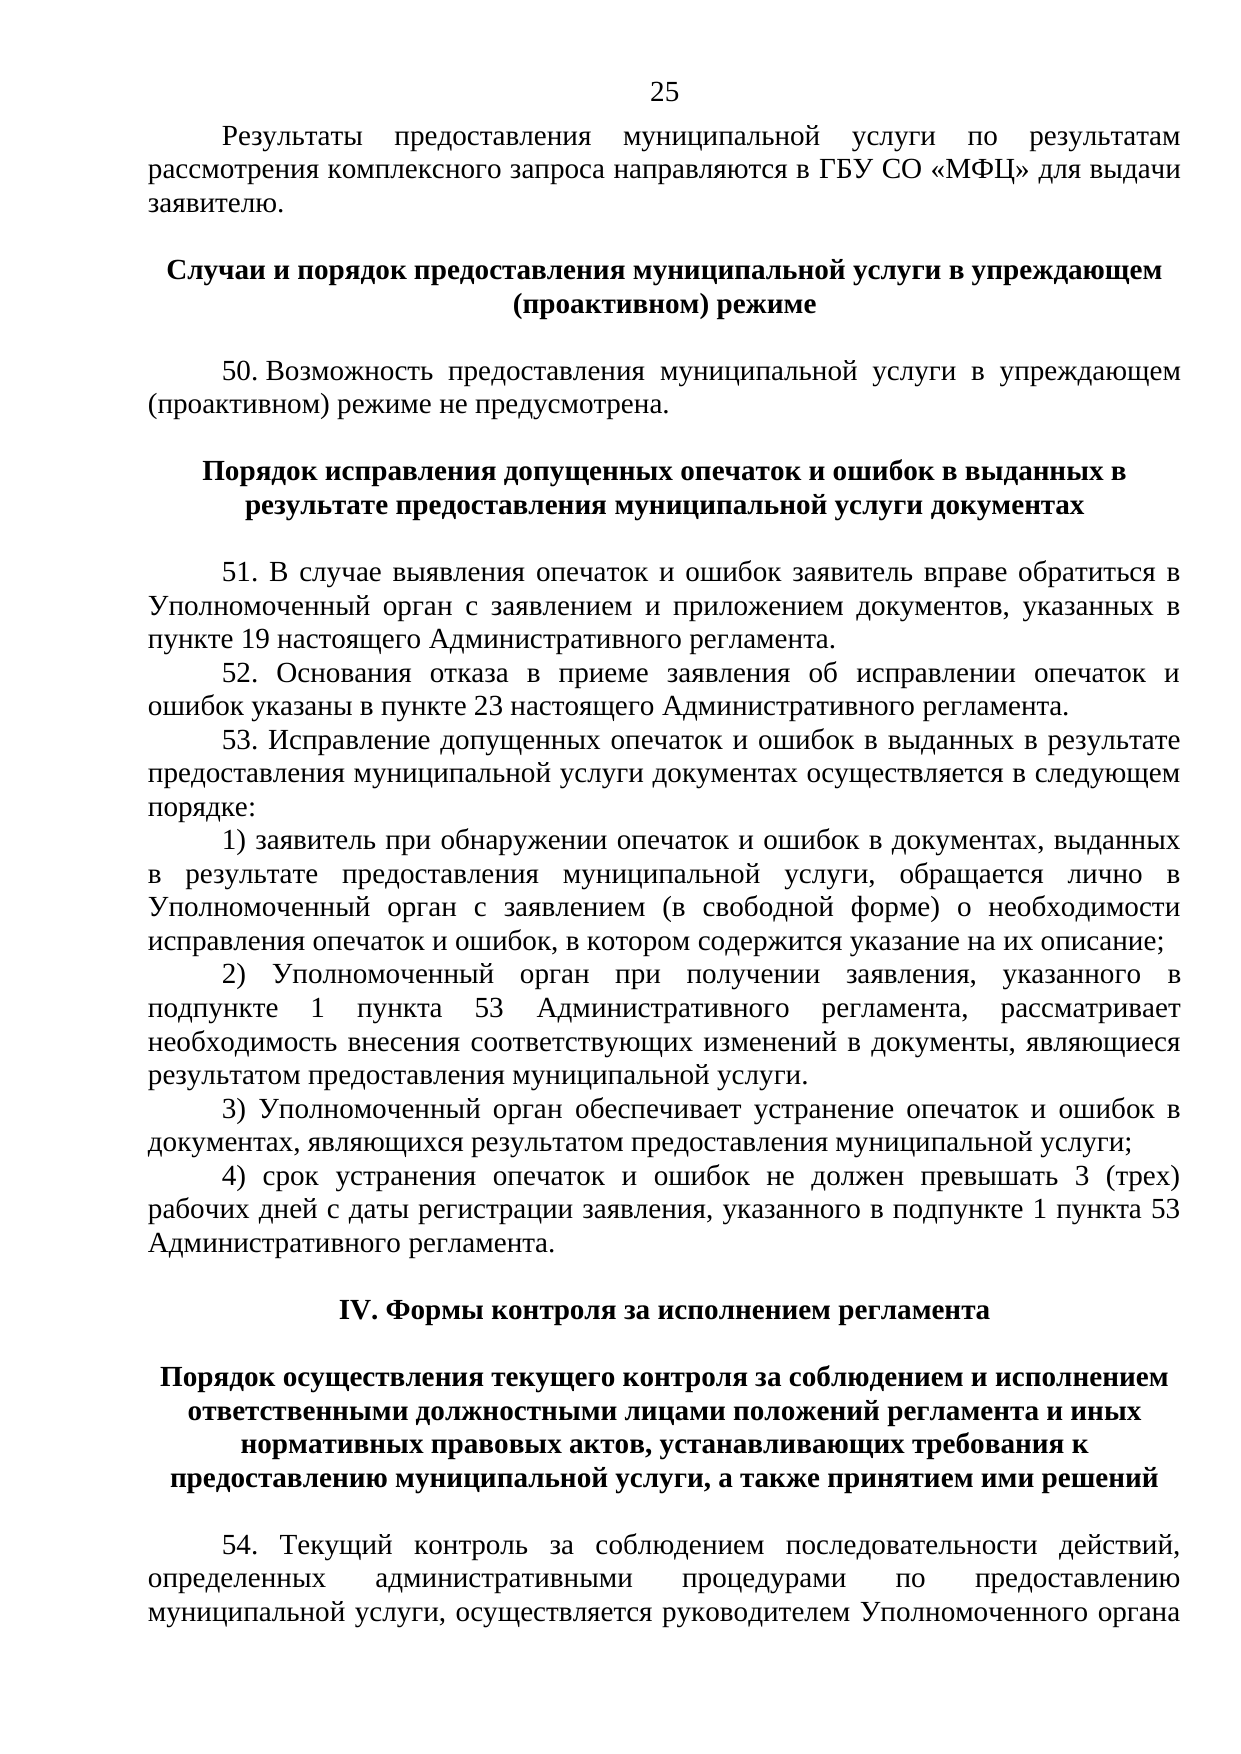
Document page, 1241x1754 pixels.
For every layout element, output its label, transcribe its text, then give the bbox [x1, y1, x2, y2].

text Порядок осуществления текущего контроля за соблюдением и исполнением ответственными должностными лицами положений регламента и иных нормативных правовых актов, устанавливающих требования к предоставлению муниципальной услуги, а также принятием ими решений [148, 1359, 1181, 1493]
text 3) Уполномоченный орган обеспечивает устранение опечаток и ошибок в документах, являющихся результатом предоставления муниципальной услуги; [148, 1091, 1181, 1158]
text Порядок исправления допущенных опечаток и ошибок в выданных в результате предоставления муниципальной услуги документах [148, 453, 1181, 521]
text 4) срок устранения опечаток и ошибок не должен превышать 3 (трех) рабочих дней с даты регистрации заявления, указанного в подпункте 1 пункта 53 Административного регламента. [148, 1158, 1181, 1258]
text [148, 1527, 1181, 1627]
text 51. В случае выявления опечаток и ошибок заявитель вправе обратиться в Уполномоченный орган с заявлением и приложением документов, указанных в пункте 19 настоящего Административного регламента. [148, 554, 1181, 655]
text 52. Основания отказа в приеме заявления об исправлении опечаток и ошибок указаны в пункте 23 настоящего Административного регламента. [148, 655, 1181, 722]
text 50. Возможность предоставления муниципальной услуги в упреждающем (проактивном) режиме не предусмотрена. [148, 353, 1181, 420]
text Случаи и порядок предоставления муниципальной услуги в упреждающем (проактивном) режиме [148, 252, 1181, 319]
text 2) Уполномоченный орган при получении заявления, указанного в подпункте 1 пункта 53 Административного регламента, рассматривает необходимость внесения соответствующих изменений в документы, являющиеся результатом предоставления муниципальной услуги. [148, 957, 1181, 1091]
text 53. Исправление допущенных опечаток и ошибок в выданных в результате предоставления муниципальной услуги документах осуществляется в следующем порядке: [148, 722, 1181, 822]
text 1) заявитель при обнаружении опечаток и ошибок в документах, выданных в результате предоставления муниципальной услуги, обращается лично в Уполномоченный орган с заявлением (в свободной форме) о необходимости исправления опечаток и ошибок, в котором содержится указание на их описание; [148, 822, 1181, 957]
text Результаты предоставления муниципальной услуги по результатам рассмотрения комплексного запроса направляются в ГБУ СО «МФЦ» для выдачи заявителю. [148, 118, 1181, 219]
text IV. Формы контроля за исполнением регламента [148, 1292, 1181, 1326]
